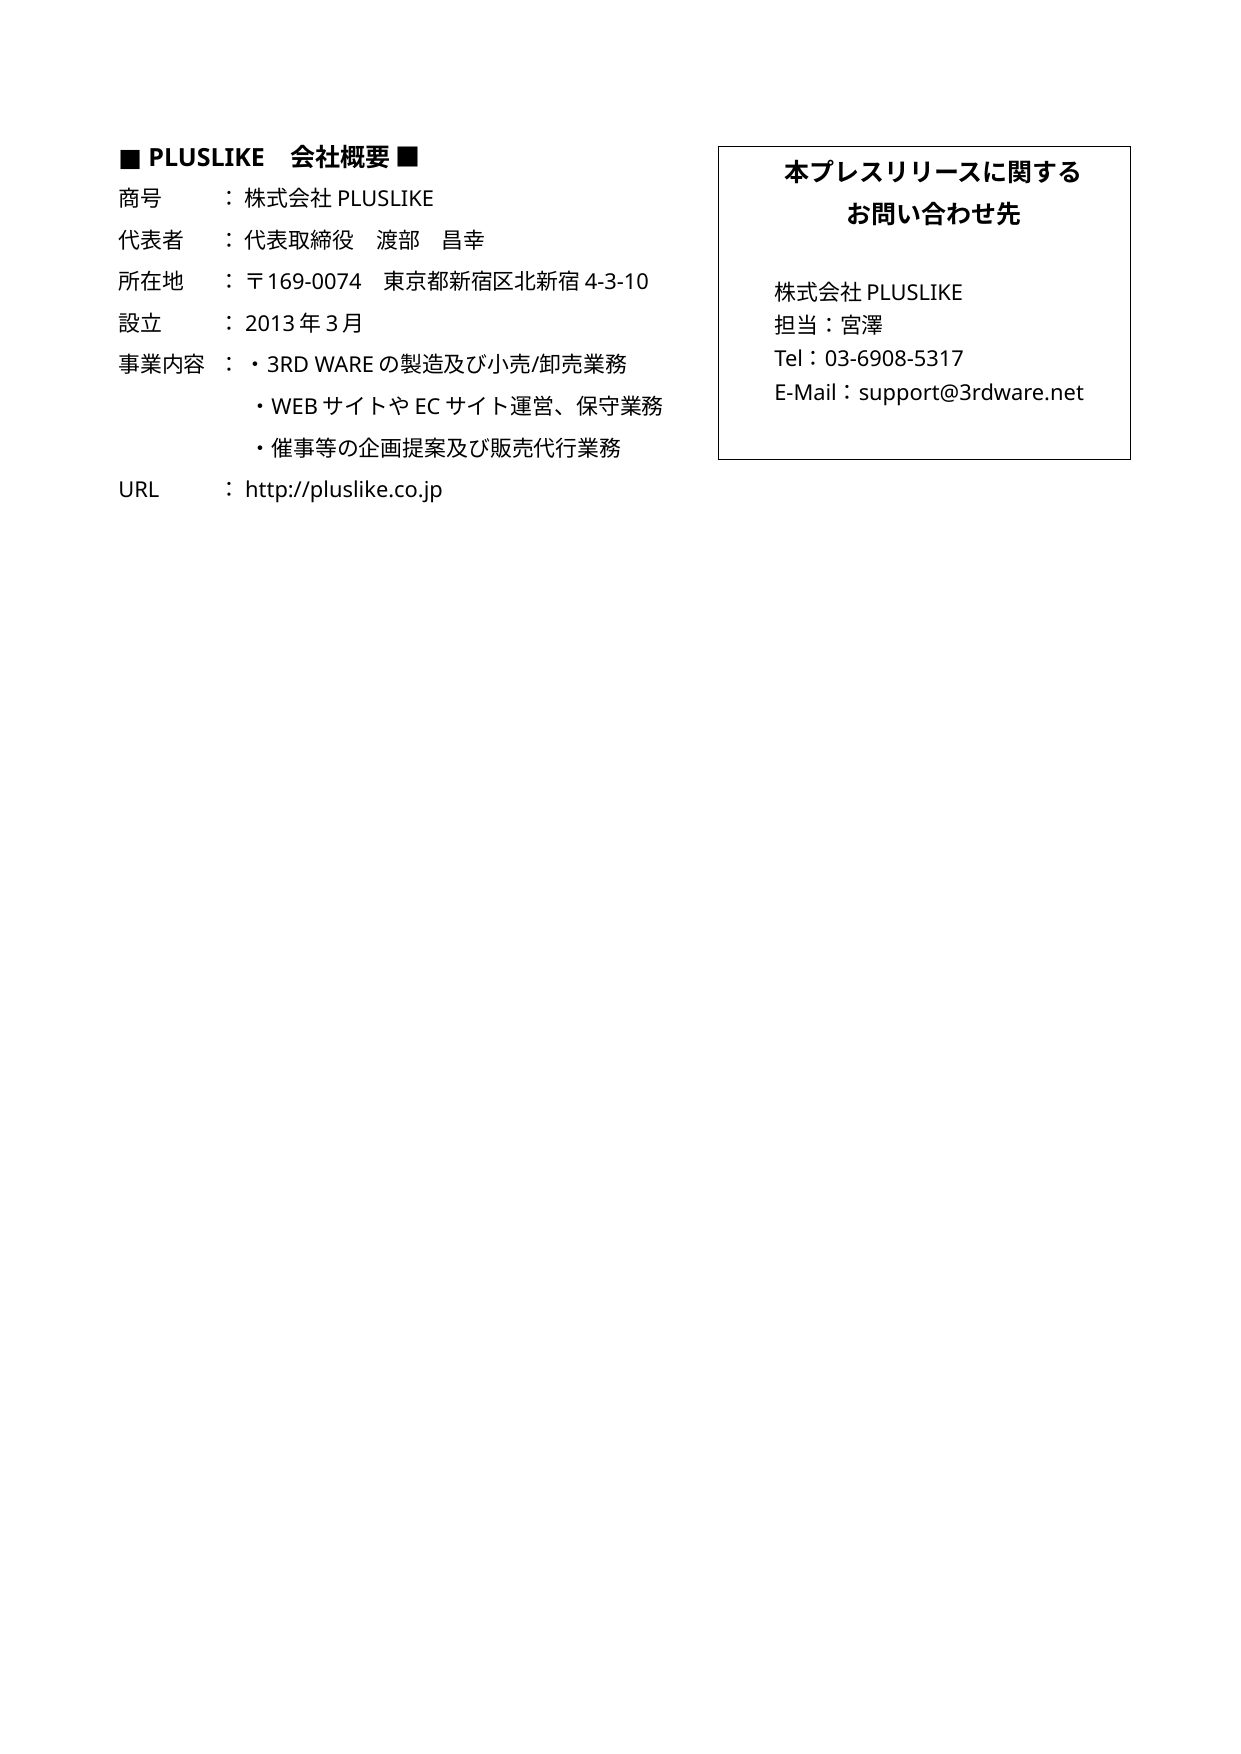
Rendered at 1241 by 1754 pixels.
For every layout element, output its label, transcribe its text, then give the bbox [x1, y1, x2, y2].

text URL ： http://pluslike.co.jp [118, 468, 1123, 509]
text 事業内容 ： ・3RD WAREの製造及び小売/卸売業務 [118, 343, 718, 384]
text 所在地 ： 〒169-0074 東京都新宿区北新宿4-3-10 [118, 259, 718, 301]
text ・催事等の企画提案及び販売代行業務 [118, 426, 1123, 468]
text 代表者 ： 代表取締役 渡部 昌幸 [118, 218, 718, 259]
text ・WEBサイトやECサイト運営、保守業務 [118, 384, 718, 426]
text 商号 ： 株式会社PLUSLIKE [118, 176, 718, 218]
text ■ PLUSLIKE 会社概要 ■ [118, 134, 1123, 176]
text 設立 ： 2013年3月 [118, 301, 718, 343]
